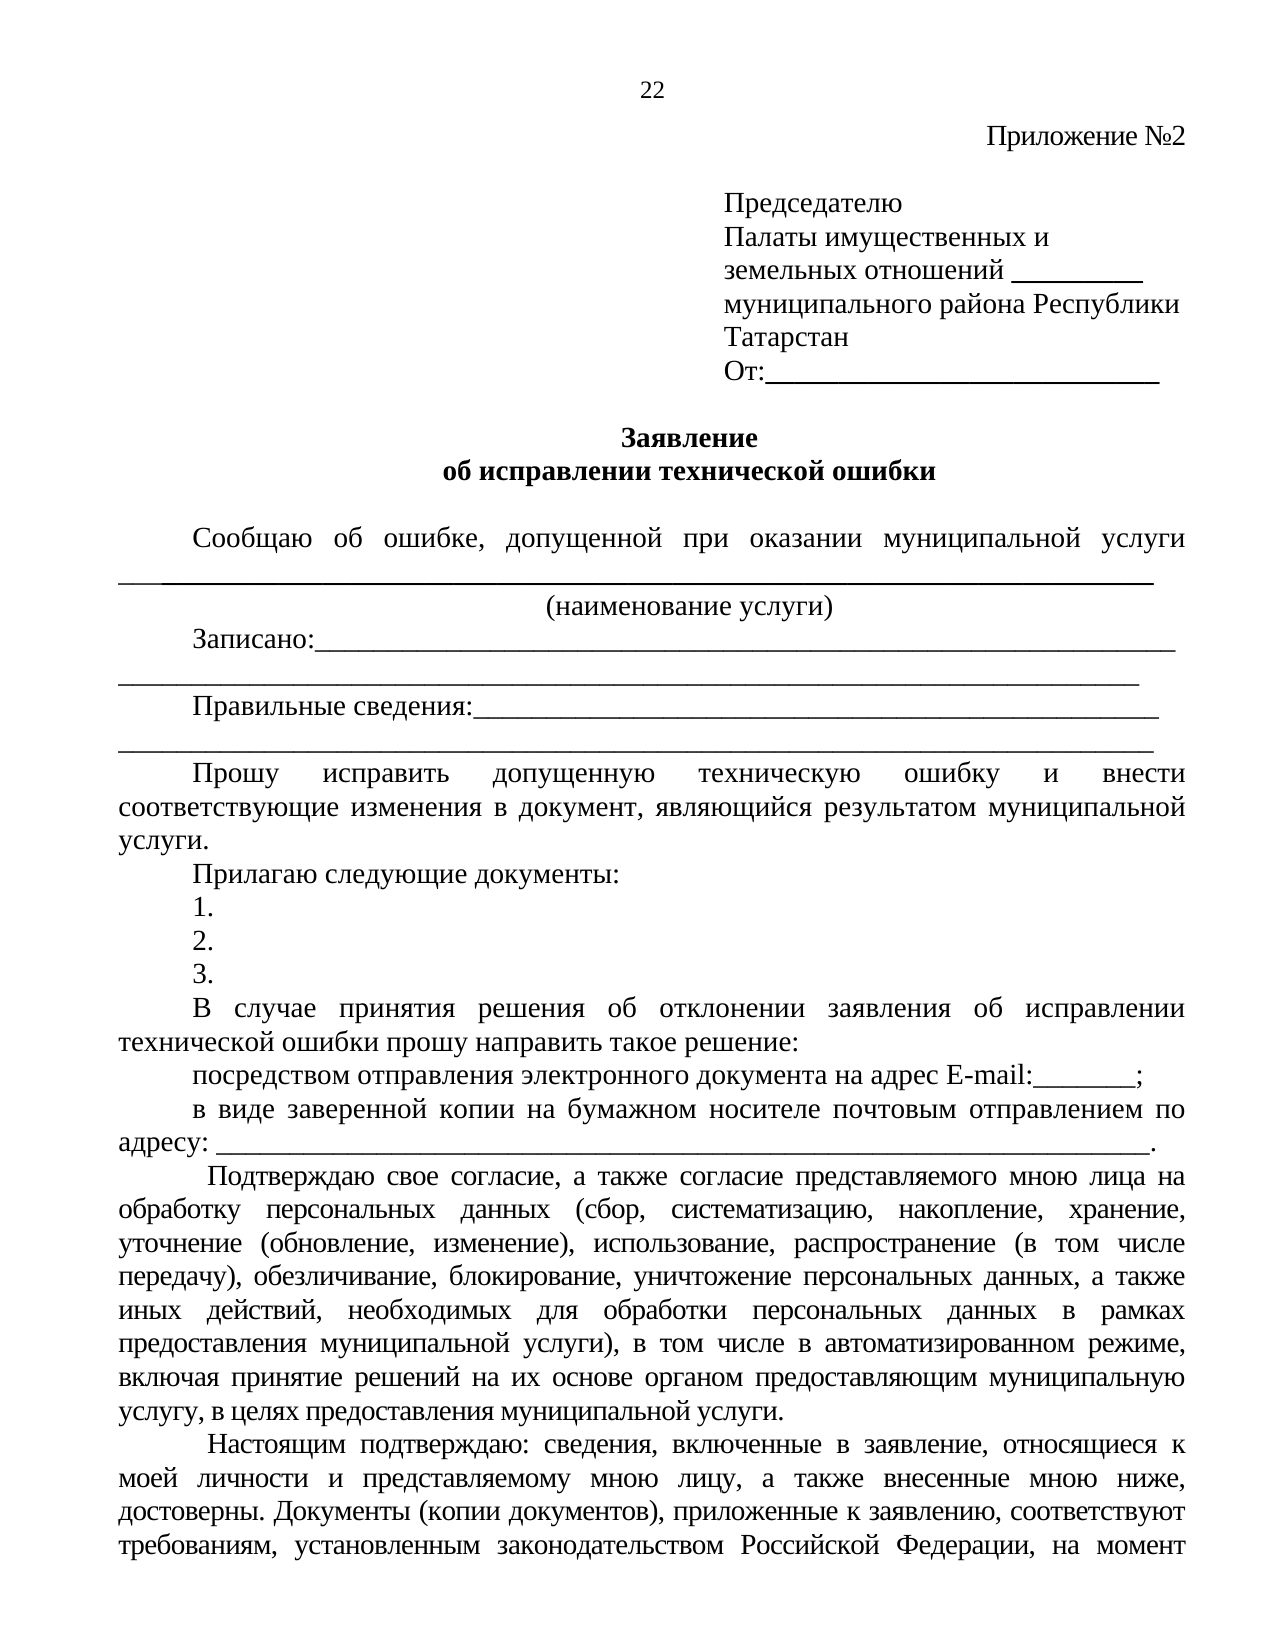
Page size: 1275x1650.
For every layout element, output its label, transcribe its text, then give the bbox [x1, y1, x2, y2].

text От:___________________________ [723, 353, 1187, 386]
text об исправлении технической ошибки [118, 453, 1187, 487]
text Записано:_________________________________________________________________________________________________________________________________ [118, 621, 1187, 688]
text 3. [118, 957, 1187, 990]
text Палаты имущественных и земельных отношений _________ муниципального района Республики Татарстан [723, 219, 1187, 353]
text 1. [118, 889, 1187, 923]
text в виде заверенной копии на бумажном носителе почтовым отправлением по адресу: ________________________________________________________________. [118, 1091, 1186, 1158]
text Подтверждаю свое согласие, а также согласие представляемого мною лица на обработку персональных данных (сбор, систематизацию, накопление, хранение, уточнение (обновление, изменение), использование, распространение (в том числе передачу), обезличивание, блокирование, уничтожение персональных данных, а также иных действий, необходимых для обработки персональных данных в рамках предоставления муниципальной услуги), в том числе в автоматизированном режиме, включая принятие решений на их основе органом предоставляющим муниципальную услугу, в целях предоставления муниципальной услуги. [118, 1158, 1186, 1426]
text посредством отправления электронного документа на адрес E-mail:_______; [118, 1057, 1186, 1091]
text Прилагаю следующие документы: [118, 856, 1187, 889]
text Приложение №2 [118, 118, 1186, 152]
text 2. [118, 923, 1187, 957]
text Заявление [118, 420, 1187, 453]
text (наименование услуги) [118, 588, 1187, 621]
text _______________________________________________________________________ [118, 722, 1187, 755]
text Правильные сведения:_______________________________________________ [118, 688, 1187, 722]
text Прошу исправить допущенную техническую ошибку и внести соответствующие изменения в документ, являющийся результатом муниципальной услуги. [118, 755, 1187, 856]
text В случае принятия решения об отклонении заявления об исправлении технической ошибки прошу направить такое решение: [118, 990, 1187, 1057]
text Сообщаю об ошибке, допущенной при оказании муниципальной услуги _______________________________________________________________________ [118, 521, 1187, 588]
text Председателю [723, 185, 1187, 219]
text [118, 1426, 1186, 1560]
